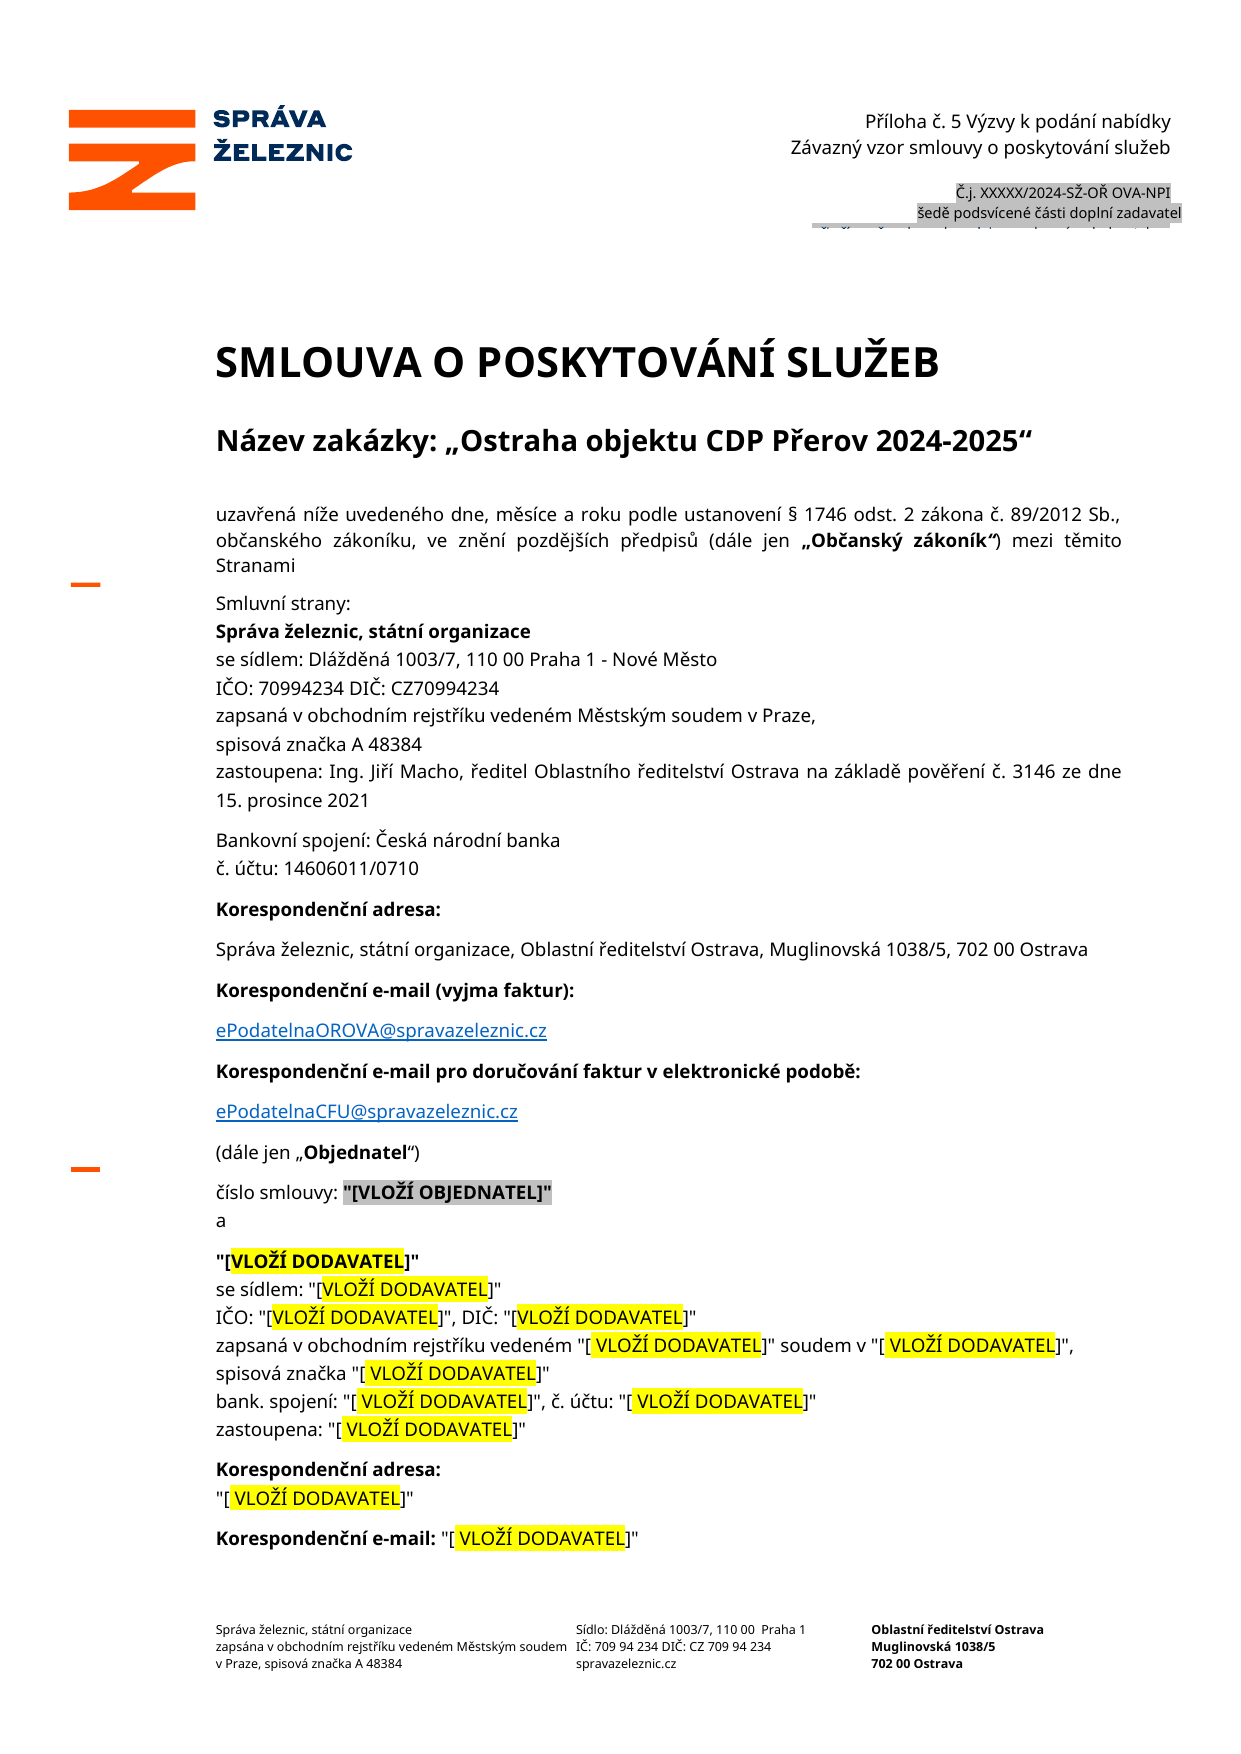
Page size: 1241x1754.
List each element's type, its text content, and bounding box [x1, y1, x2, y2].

text a [216, 1208, 1122, 1233]
text SMLOUVA O POSKYTování SLUŽeB [216, 333, 1122, 389]
text č. účtu: 14606011/0710 [216, 855, 1122, 881]
text Korespondenční e-mail (vyjma faktur): [216, 977, 1122, 1002]
text Správa železnic, státní organizace, Oblastní ředitelství Ostrava, Muglinovská 1038/5, 702 00 Ostrava [216, 936, 1122, 962]
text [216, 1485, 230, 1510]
text bank. spojení: "[ VLOŽÍ DODAVATEL]", č. účtu: "[ VLOŽÍ DODAVATEL]" [803, 1388, 1122, 1414]
text Název zakázky: „Ostraha objektu CDP Přerov 2024-2025“ [216, 420, 1122, 460]
text ePodatelnaOROVA@spravazeleznic.cz [216, 1017, 1122, 1043]
text zapsaná v obchodním rejstříku vedeném Městským soudem v Praze, [216, 703, 1122, 728]
text Korespondenční e-mail: "[ VLOŽÍ DODAVATEL]" [216, 1525, 455, 1551]
text zapsaná v obchodním rejstříku vedeném "[ VLOŽÍ DODAVATEL]" soudem v "[ VLOŽÍ DODAVATEL]", [216, 1332, 591, 1358]
text Smluvní strany: [216, 591, 1122, 616]
text Správa železnic, státní organizace [216, 619, 1122, 644]
text "[ VLOŽÍ DODAVATEL]" [400, 1485, 1122, 1510]
text spisová značka "[ VLOŽÍ DODAVATEL]" [216, 1360, 365, 1386]
text číslo smlouvy: "[VLOŽÍ OBJEDNATEL]" [216, 1179, 1122, 1205]
text se sídlem: "[VLOŽÍ DODAVATEL]" [488, 1276, 1122, 1302]
text ePodatelnaCFU@spravazeleznic.cz [216, 1098, 1122, 1124]
text spisová značka A 48384 [216, 731, 1122, 756]
text IČO: "[VLOŽÍ DODAVATEL]", DIČ: "[VLOŽÍ DODAVATEL]" [683, 1304, 1122, 1330]
text se sídlem: Dlážděná 1003/7, 110 00 Praha 1 - Nové Město [216, 647, 1122, 672]
text uzavřená níže uvedeného dne, měsíce a roku podle ustanovení § 1746 odst. 2 zákona č. 89/2012 Sb., občanského zákoníku, ve znění pozdějších předpisů (dále jen „Občanský zákoník“) mezi těmito Stranami [216, 502, 1122, 578]
text (dále jen „Objednatel“) [216, 1139, 1122, 1164]
text IČO: 70994234 DIČ: CZ70994234 [216, 675, 1122, 700]
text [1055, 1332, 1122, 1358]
text zastoupena: Ing. Jiří Macho, ředitel Oblastního ředitelství Ostrava na základě pověření č. 3146 ze dne 15. prosince 2021 [216, 759, 1122, 812]
text spisová značka "[ VLOŽÍ DODAVATEL]" [536, 1360, 1122, 1386]
text zastoupena: "[ VLOŽÍ DODAVATEL]" [512, 1416, 1122, 1442]
text Korespondenční adresa: [216, 896, 1122, 921]
text zastoupena: "[ VLOŽÍ DODAVATEL]" [216, 1416, 342, 1442]
text se sídlem: "[VLOŽÍ DODAVATEL]" [216, 1276, 322, 1302]
text Korespondenční adresa: [216, 1457, 1122, 1482]
text Korespondenční e-mail: "[ VLOŽÍ DODAVATEL]" [625, 1525, 1122, 1551]
text "[VLOŽÍ DODAVATEL]" [404, 1248, 1122, 1274]
text Korespondenční e-mail pro doručování faktur v elektronické podobě: [216, 1058, 1122, 1083]
text Bankovní spojení: Česká národní banka [216, 827, 1122, 853]
